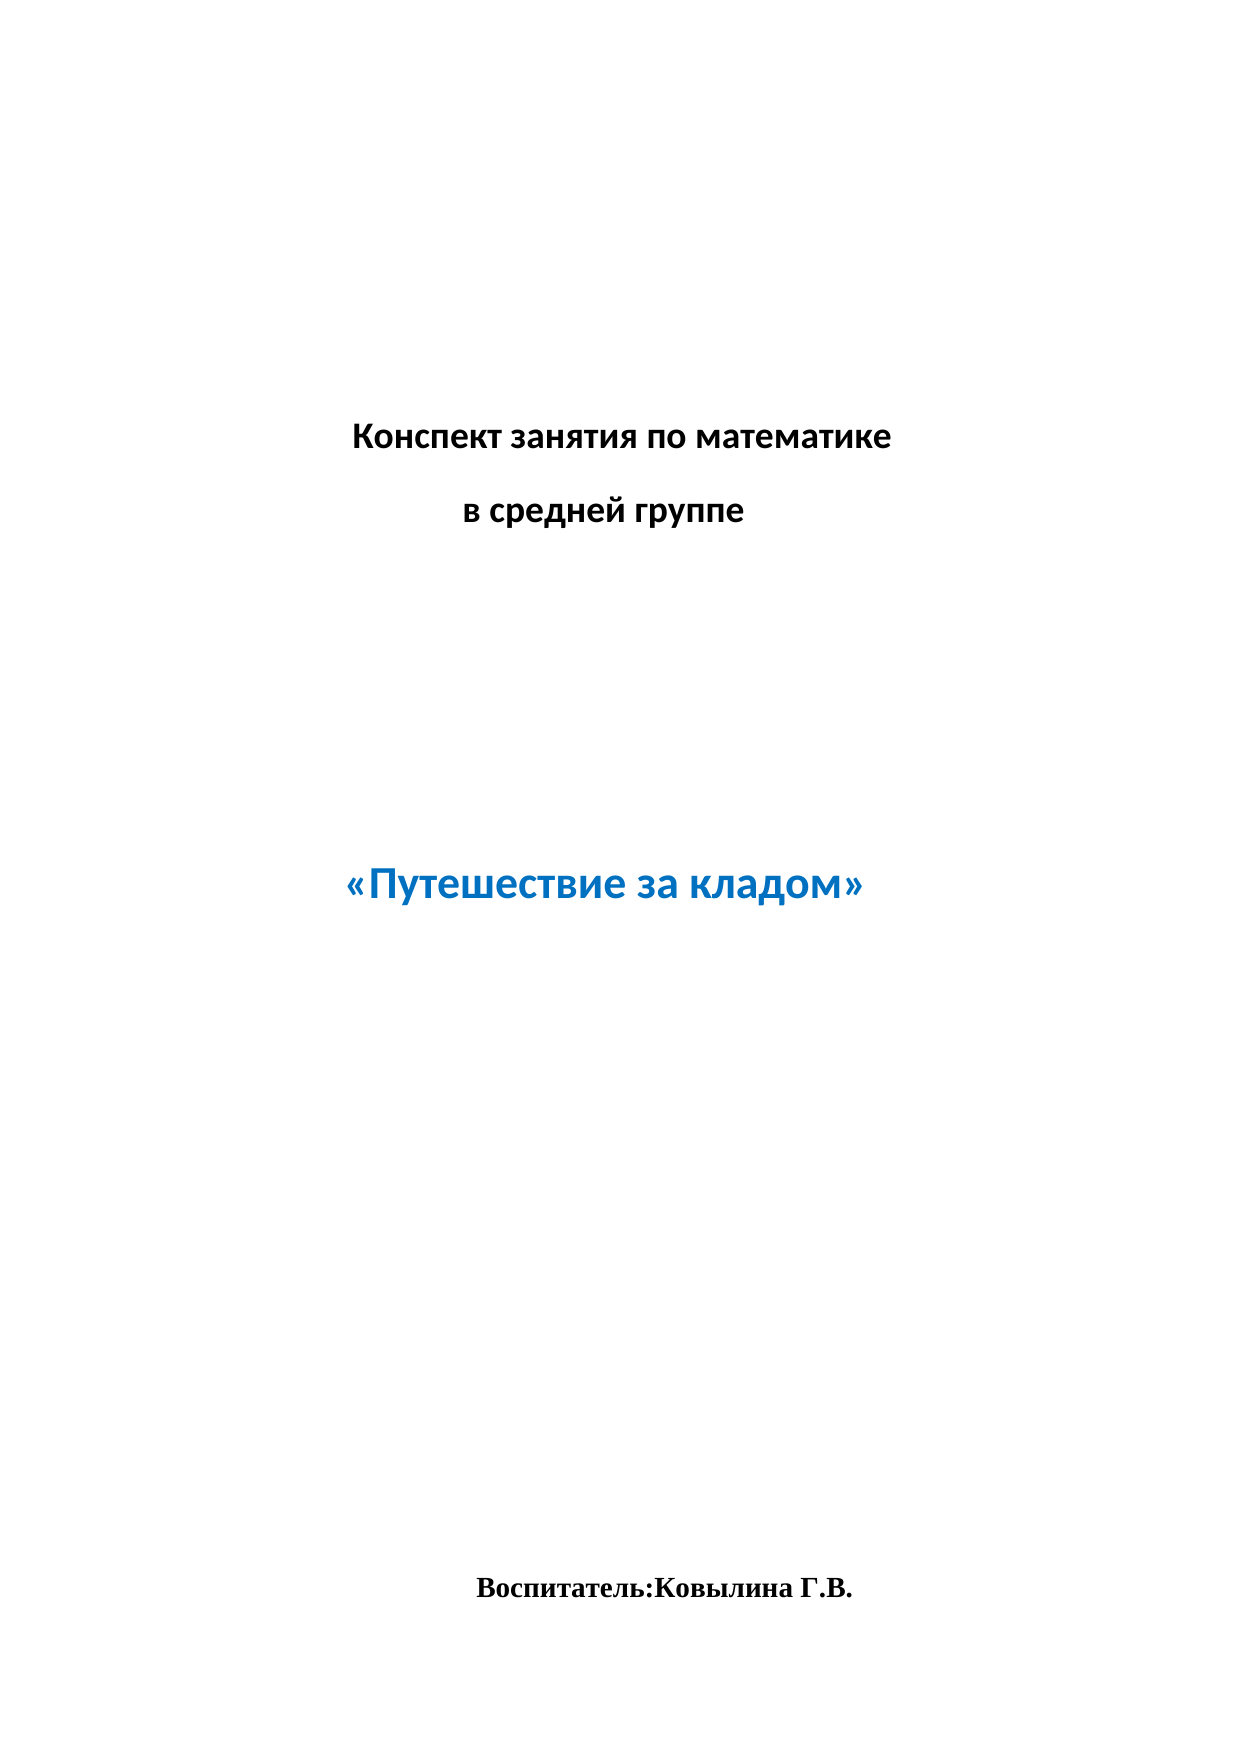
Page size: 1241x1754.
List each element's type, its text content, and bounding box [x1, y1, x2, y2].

text Конспект занятия по математике [177, 412, 1152, 458]
text Воспитатель:Ковылина Г.В. [177, 1564, 1152, 1606]
text в средней группе [177, 486, 1152, 532]
text «Путешествие за кладом» [177, 853, 1152, 909]
